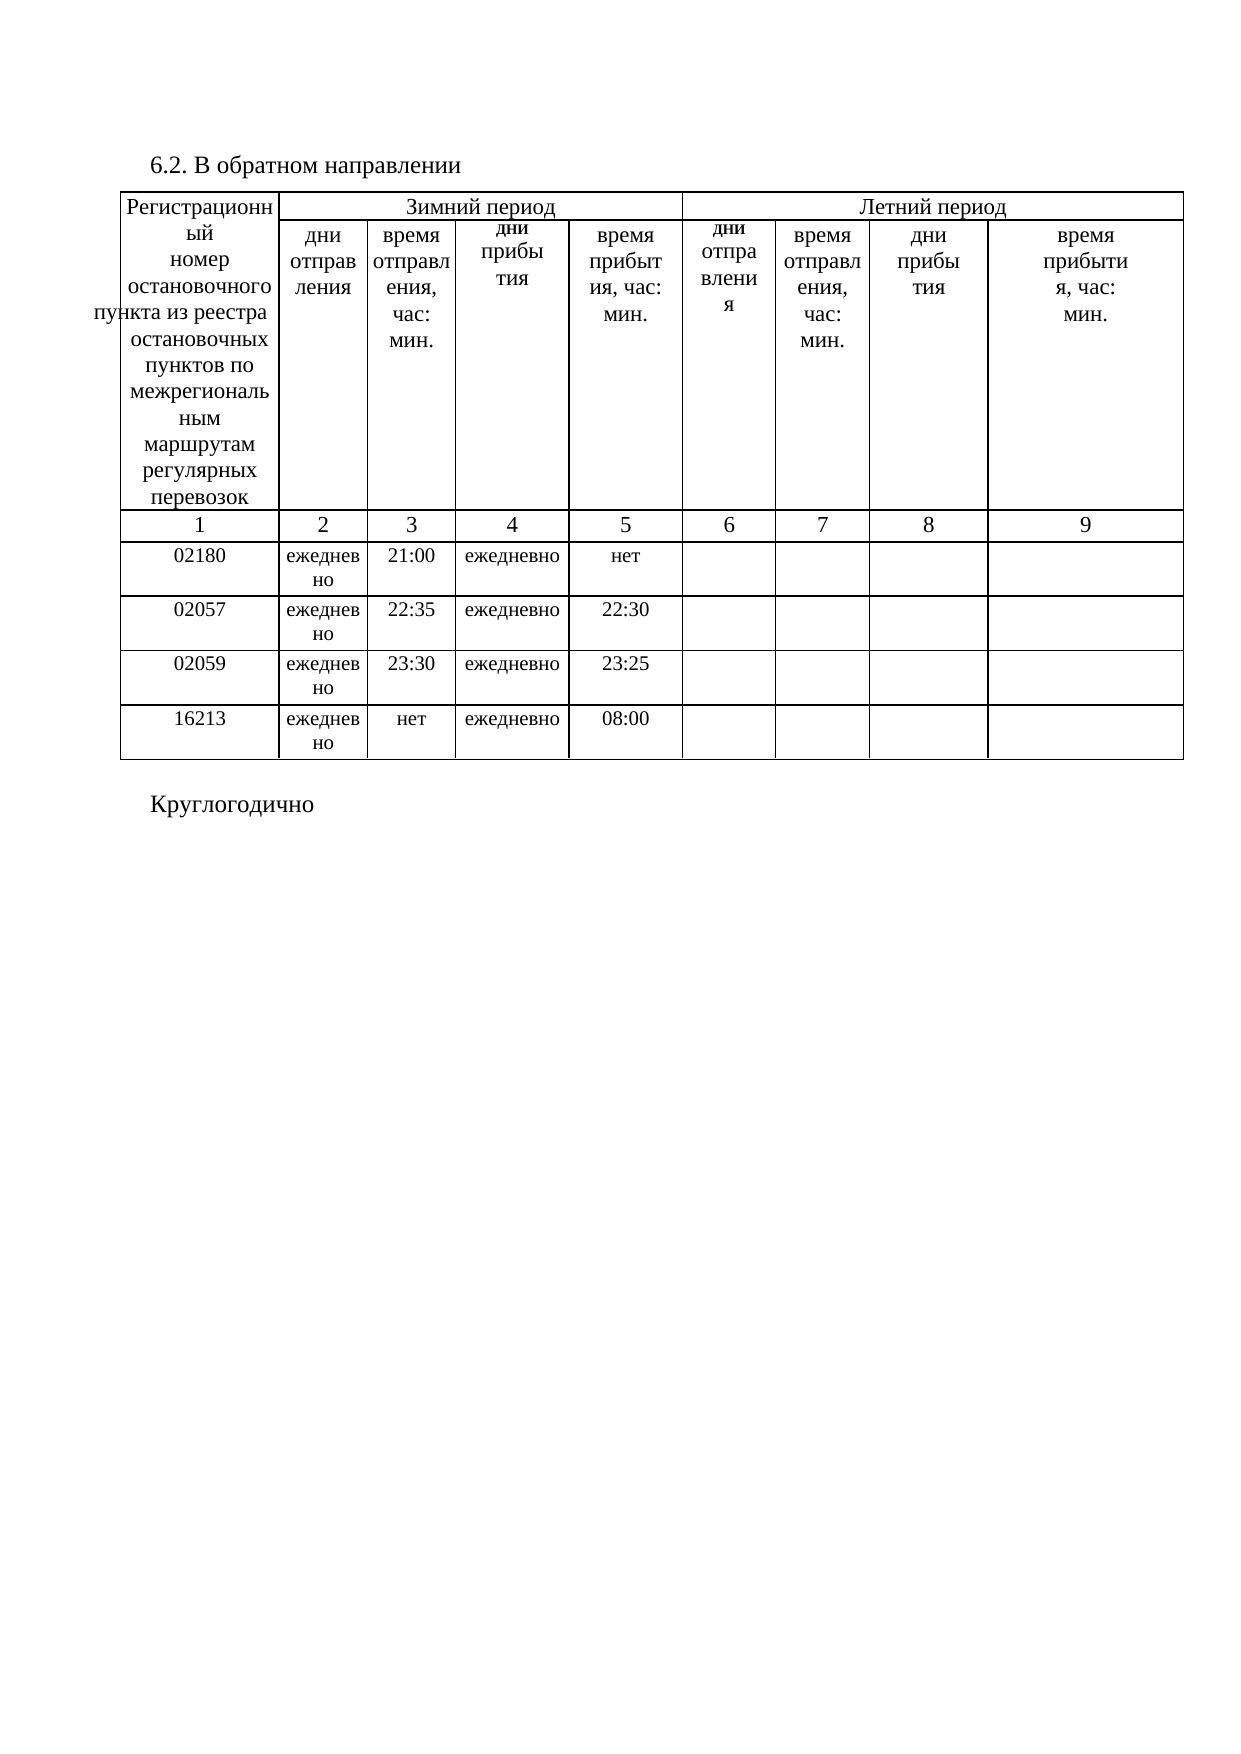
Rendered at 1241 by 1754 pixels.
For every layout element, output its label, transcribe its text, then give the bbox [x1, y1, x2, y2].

table_header Зимний период [280, 193, 682, 219]
table_cell время отправл ения, час: мин. [776, 221, 869, 509]
table_cell время прибыти я, час: мин. [989, 221, 1183, 509]
table_cell 02180 [121, 543, 278, 595]
table_cell ежедневно [456, 706, 568, 758]
table_cell 22:35 [368, 597, 455, 650]
table_cell 23:30 [368, 651, 455, 704]
table_cell нет [368, 706, 455, 758]
table_cell 5 [570, 511, 682, 541]
table_cell 7 [776, 511, 869, 541]
table_cell [989, 706, 1183, 758]
table_cell дни прибы тия [870, 221, 987, 509]
text Круглогодично [150, 789, 1090, 817]
table_cell [776, 597, 869, 650]
table_cell 08:00 [570, 706, 682, 758]
table_cell 6 [683, 511, 775, 541]
table_cell ежедневно [280, 543, 367, 595]
table_cell ежедневно [280, 651, 367, 704]
table_cell 9 [989, 511, 1183, 541]
table_cell [870, 651, 987, 704]
table_cell [870, 543, 987, 595]
table_cell время прибыт ия, час: мин. [570, 221, 682, 509]
table_cell 16213 [121, 706, 278, 758]
table_cell [776, 543, 869, 595]
table_cell ДНИ прибы тия [456, 221, 568, 509]
table_cell [776, 706, 869, 758]
table_cell [989, 651, 1183, 704]
table_cell ежедневно [456, 651, 568, 704]
table_cell ДНИ отпра влени я [683, 221, 775, 509]
table_cell ежедневно [456, 543, 568, 595]
table_cell 4 [456, 511, 568, 541]
table_cell [683, 651, 775, 704]
table_cell 2 [280, 511, 367, 541]
table_cell дни отправ ления [280, 221, 367, 509]
table_cell ежедневно [280, 706, 367, 758]
table_cell [870, 597, 987, 650]
table_cell 22:30 [570, 597, 682, 650]
table_header Летний период [683, 193, 1183, 219]
table_cell 23:25 [570, 651, 682, 704]
table_cell 21:00 [368, 543, 455, 595]
table_cell 3 [368, 511, 455, 541]
table_cell нет [570, 543, 682, 595]
table_cell ежедневно [280, 597, 367, 650]
table_cell 02059 [121, 651, 278, 704]
table_cell [989, 597, 1183, 650]
table_cell [683, 543, 775, 595]
table_cell [683, 706, 775, 758]
text 6.2. В обратном направлении [150, 150, 1090, 179]
table_cell ежедневно [456, 597, 568, 650]
table_cell [776, 651, 869, 704]
table_cell [683, 597, 775, 650]
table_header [121, 193, 278, 509]
table_cell время отправл ения, час: мин. [368, 221, 455, 509]
table_cell 8 [870, 511, 987, 541]
table_cell [870, 706, 987, 758]
table_cell 1 [121, 511, 278, 541]
table_cell [989, 543, 1183, 595]
table_cell 02057 [121, 597, 278, 650]
